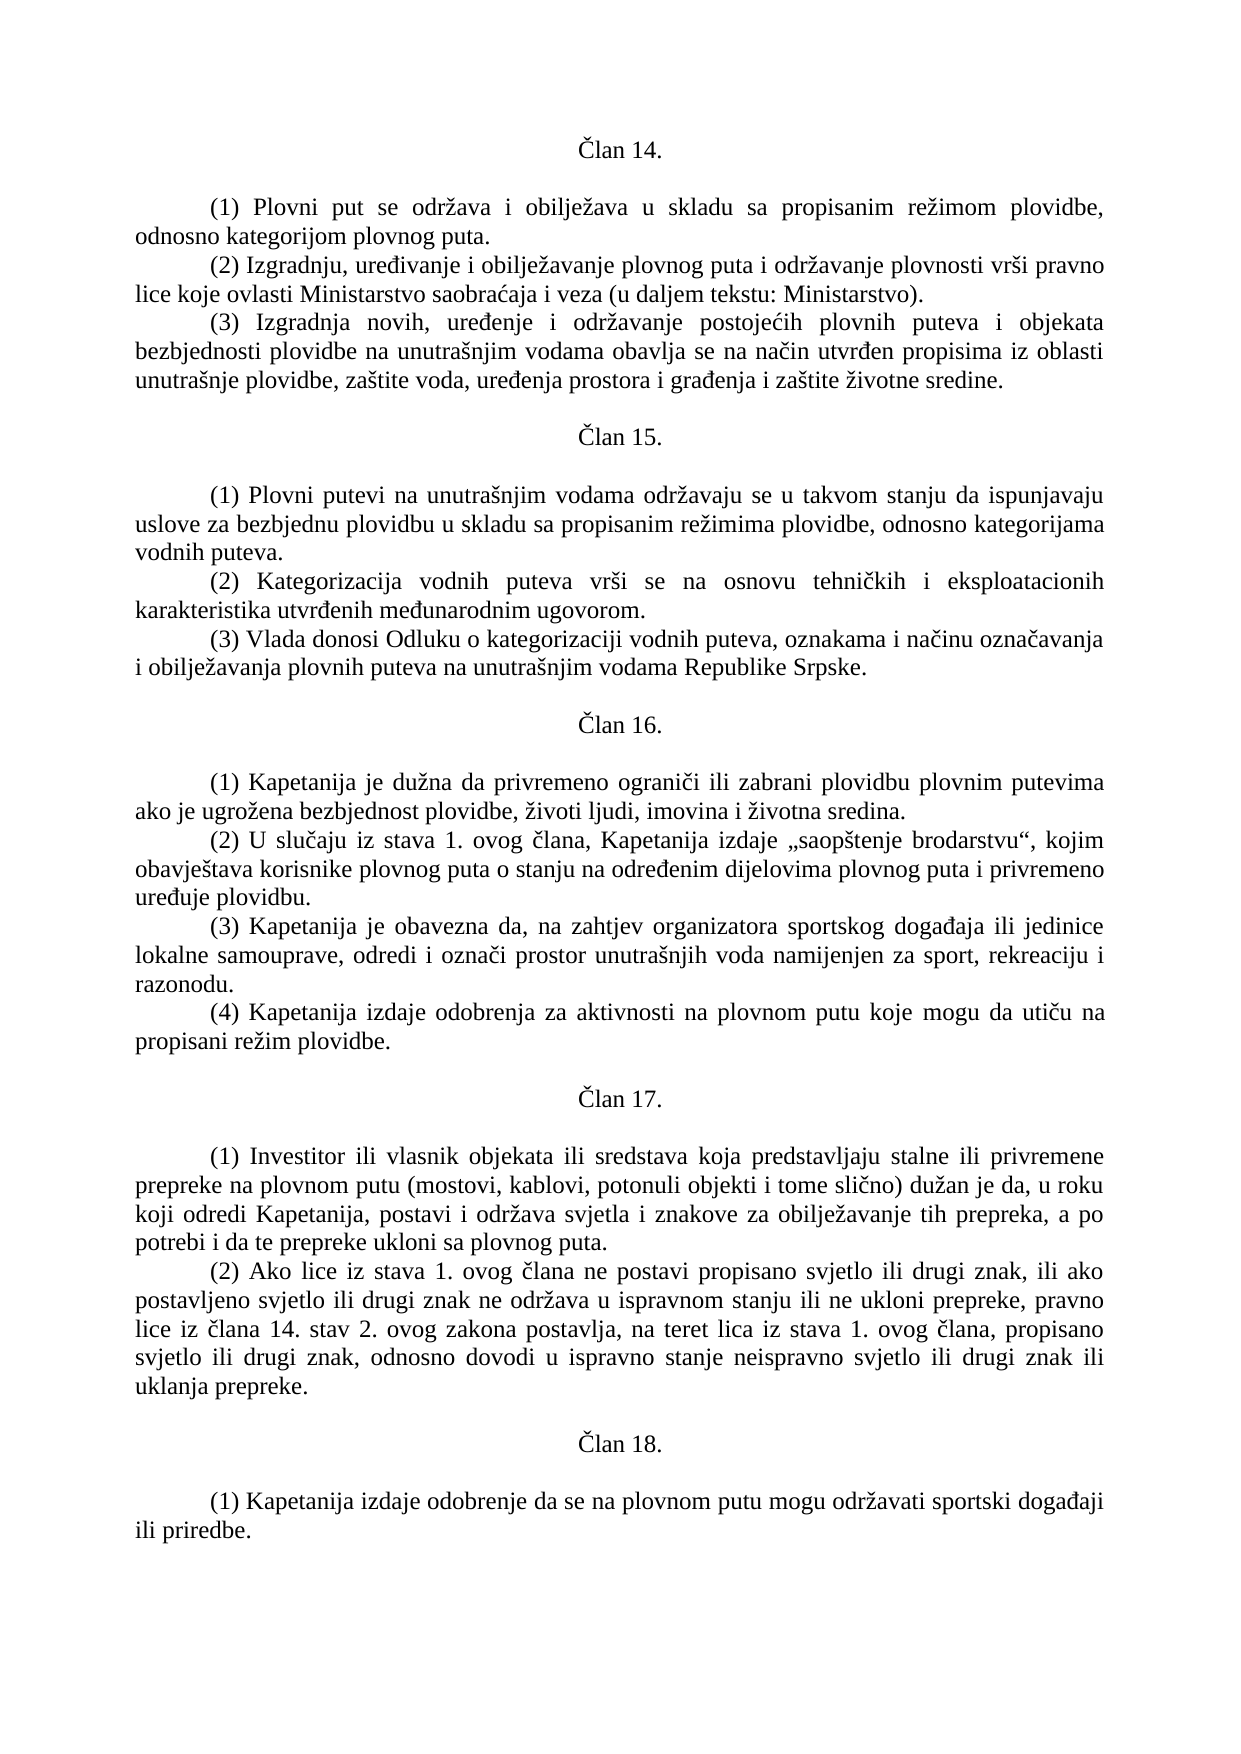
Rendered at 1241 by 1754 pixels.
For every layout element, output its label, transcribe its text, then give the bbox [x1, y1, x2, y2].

text (3) Izgradnja novih, uređenje i održavanje postojećih plovnih puteva i objekata bezbjednosti plovidbe na unutrašnjim vodama obavlja se na način utvrđen propisima iz oblasti unutrašnje plovidbe, zaštite voda, uređenja prostora i građenja i zaštite životne sredine. [135, 307, 1105, 394]
text (1) Plovni putevi na unutrašnjim vodama održavaju se u takvom stanju da ispunjavaju uslove za bezbjednu plovidbu u skladu sa propisanim režimima plovidbe, odnosno kategorijama vodnih puteva. [135, 480, 1105, 566]
text (2) Ako lice iz stava 1. ovog člana ne postavi propisano svjetlo ili drugi znak, ili ako postavljeno svjetlo ili drugi znak ne održava u ispravnom stanju ili ne ukloni prepreke, pravno lice iz člana 14. stav 2. ovog zakona postavlja, na teret lica iz stava 1. ovog člana, propisano svjetlo ili drugi znak, odnosno dovodi u ispravno stanje neispravno svjetlo ili drugi znak ili uklanja prepreke. [135, 1256, 1105, 1400]
text (1) Kapetanija izdaje odobrenje da se na plovnom putu mogu održavati sportski događaji ili priredbe. [135, 1486, 1105, 1544]
text Član 16. [135, 710, 1105, 739]
text Član 18. [135, 1429, 1105, 1457]
text (1) Investitor ili vlasnik objekata ili sredstava koja predstavljaju stalne ili privremene prepreke na plovnom putu (mostovi, kablovi, potonuli objekti i tome slično) dužan je da, u roku koji odredi Kapetanija, postavi i održava svjetla i znakove za obilježavanje tih prepreka, a po potrebi i da te prepreke ukloni sa plovnog puta. [135, 1141, 1105, 1256]
text Član 14. [135, 135, 1105, 164]
text (2) Kategorizacija vodnih puteva vrši se na osnovu tehničkih i eksploatacionih karakteristika utvrđenih međunarodnim ugovorom. [135, 566, 1105, 624]
text (2) Izgradnju, uređivanje i obilježavanje plovnog puta i održavanje plovnosti vrši pravno lice koje ovlasti Ministarstvo saobraćaja i veza (u daljem tekstu: Ministarstvo). [135, 250, 1105, 307]
text (4) Kapetanija izdaje odobrenja za aktivnosti na plovnom putu koje mogu da utiču na propisani režim plovidbe. [135, 997, 1105, 1055]
text Član 15. [135, 422, 1105, 451]
text Član 17. [135, 1084, 1105, 1112]
text (3) Vlada donosi Odluku o kategorizaciji vodnih puteva, oznakama i načinu označavanja i obilježavanja plovnih puteva na unutrašnjim vodama Republike Srpske. [135, 624, 1105, 681]
text (2) U slučaju iz stava 1. ovog člana, Kapetanija izdaje „saopštenje brodarstvu“, kojim obavještava korisnike plovnog puta o stanju na određenim dijelovima plovnog puta i privremeno uređuje plovidbu. [135, 825, 1105, 911]
text (1) Plovni put se održava i obilježava u skladu sa propisanim režimom plovidbe, odnosno kategorijom plovnog puta. [135, 192, 1105, 250]
text (1) Kapetanija je dužna da privremeno ograniči ili zabrani plovidbu plovnim putevima ako je ugrožena bezbjednost plovidbe, životi ljudi, imovina i životna sredina. [135, 767, 1105, 825]
text (3) Kapetanija je obavezna da, na zahtjev organizatora sportskog događaja ili jedinice lokalne samouprave, odredi i označi prostor unutrašnjih voda namijenjen za sport, rekreaciju i razonodu. [135, 911, 1105, 997]
